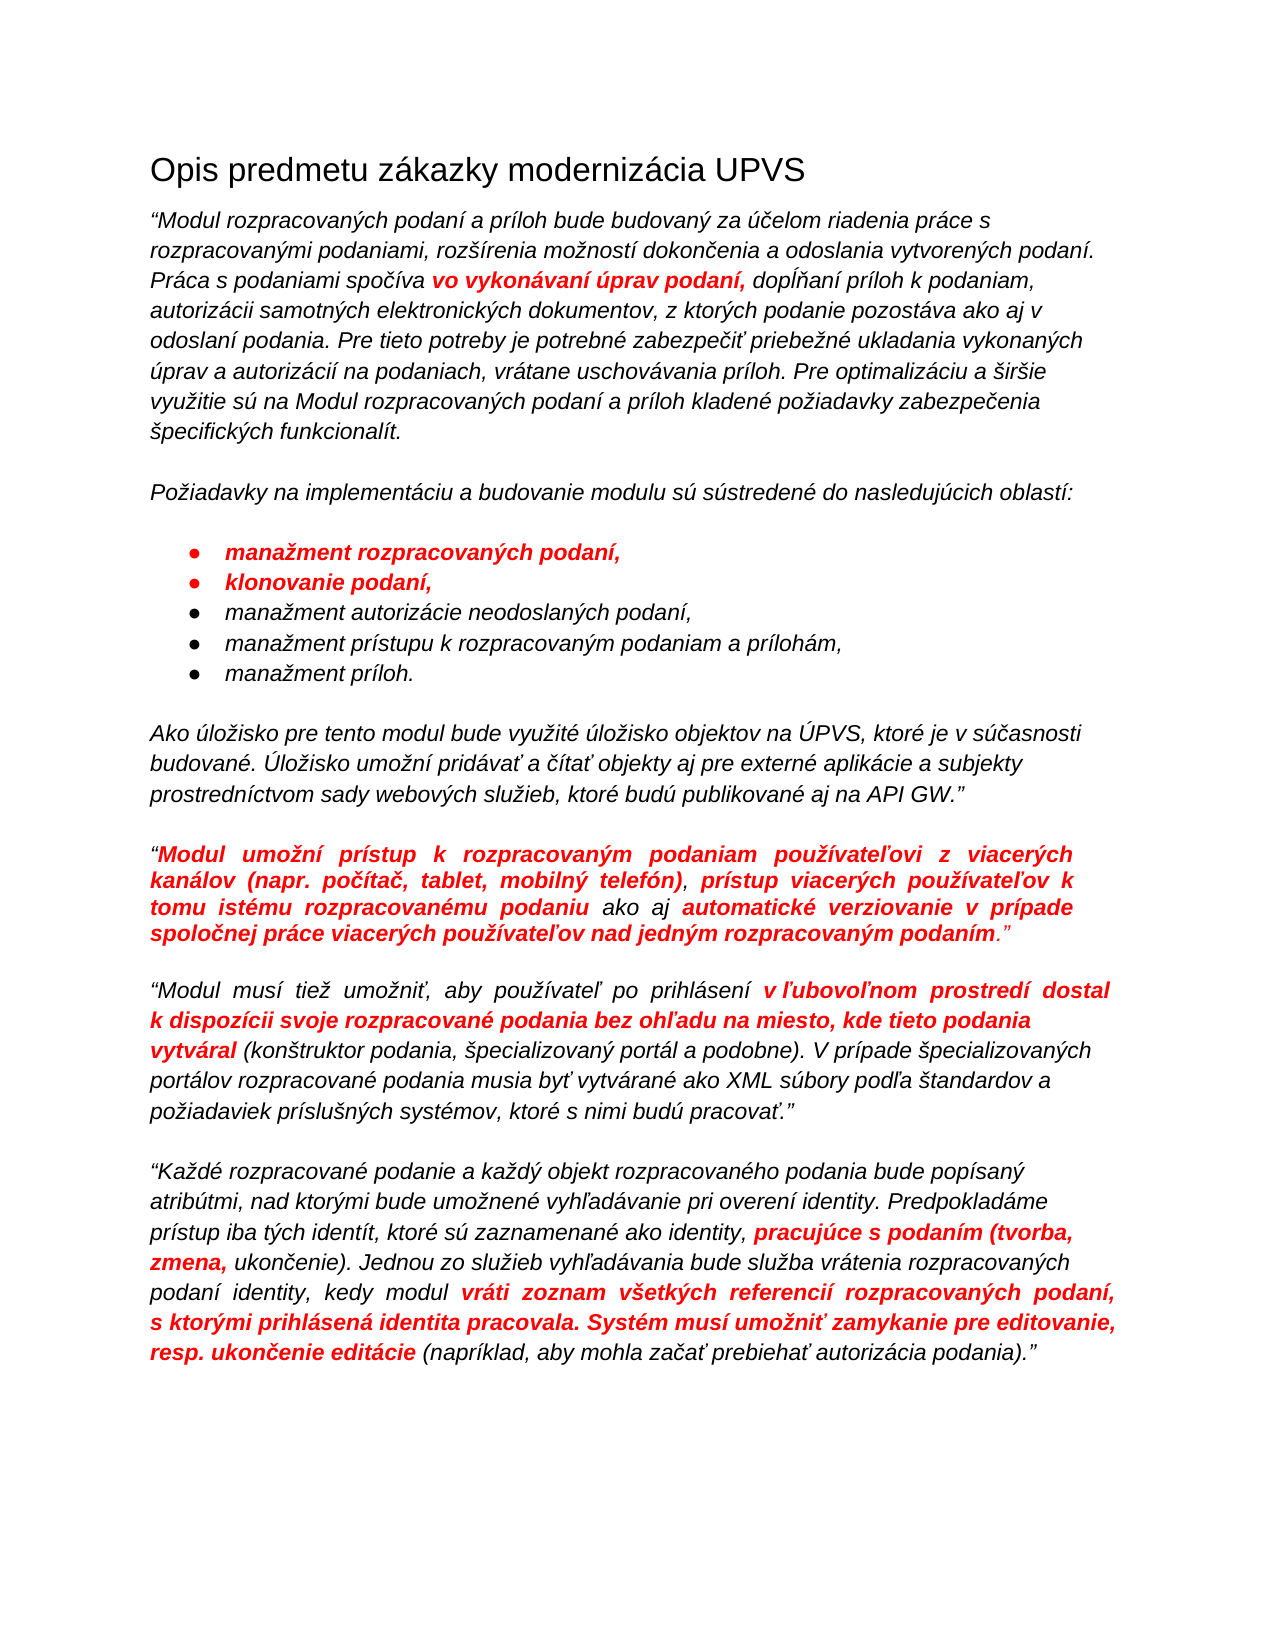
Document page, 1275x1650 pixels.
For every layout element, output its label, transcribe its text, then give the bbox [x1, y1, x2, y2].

list manažment príloh. [187, 660, 1125, 686]
subtitle Opis predmetu zákazky modernizácia UPVS [150, 150, 1125, 188]
text “Každé rozpracované podanie a každý objekt rozpracovaného podania bude popísaný atribútmi, nad ktorými bude umožnené vyhľadávanie pri overení identity. Predpokladáme prístup iba tých identít, ktoré sú zaznamenané ako identity, pracujúce s podaním (tvorba, zmena, ukončenie). Jednou zo služieb vyhľadávania bude služba vrátenia rozpracovaných podaní identity, kedy modul vráti zoznam všetkých referencií rozpracovaných podaní, s ktorými prihlásená identita pracovala. Systém musí umožniť zamykanie pre editovanie, resp. ukončenie editácie (napríklad, aby mohla začať prebiehať autorizácia podania).” [150, 1158, 1125, 1366]
text Ako úložisko pre tento modul bude využité úložisko objektov na ÚPVS, ktoré je v súčasnosti budované. Úložisko umožní pridávať a čítať objekty aj pre externé aplikácie a subjekty prostredníctvom sady webových služieb, ktoré budú publikované aj na API GW.” [150, 720, 1125, 807]
list klonovanie podaní, [187, 569, 1125, 596]
list manažment prístupu k rozpracovaným podaniam a prílohám, [187, 629, 1125, 656]
list manažment rozpracovaných podaní, [187, 539, 1125, 565]
text Požiadavky na implementáciu a budovanie modulu sú sústredené do nasledujúcich oblastí: [150, 478, 1125, 505]
text “Modul rozpracovaných podaní a príloh bude budovaný za účelom riadenia práce s rozpracovanými podaniami, rozšírenia možností dokončenia a odoslania vytvorených podaní. Práca s podaniami spočíva vo vykonávaní úprav podaní, dopĺňaní príloh k podaniam, autorizácii samotných elektronických dokumentov, z ktorých podanie pozostáva ako aj v odoslaní podania. Pre tieto potreby je potrebné zabezpečiť priebežné ukladania vykonaných úprav a autorizácií na podaniach, vrátane uschovávania príloh. Pre optimalizáciu a širšie využitie sú na Modul rozpracovaných podaní a príloh kladené požiadavky zabezpečenia špecifických funkcionalít. [150, 207, 1125, 444]
text “Modul musí tiež umožniť, aby používateľ po prihlásení v ľubovoľnom prostredí dostal k dispozícii svoje rozpracované podania bez ohľadu na miesto, kde tieto podania vytváral (konštruktor podania, špecializovaný portál a podobne). V prípade špecializovaných portálov rozpracované podania musia byť vytvárané ako XML súbory podľa štandardov a požiadaviek príslušných systémov, ktoré s nimi budú pracovať.” [150, 977, 1125, 1124]
list manažment autorizácie neodoslaných podaní, [187, 599, 1125, 626]
text “Modul umožní prístup k rozpracovaným podaniam používateľovi z viacerých kanálov (napr. počítač, tablet, mobilný telefón), prístup viacerých používateľov k tomu istému rozpracovanému podaniu ako aj automatické verziovanie v prípade spoločnej práce viacerých používateľov nad jedným rozpracovaným podaním.” [150, 841, 1076, 947]
